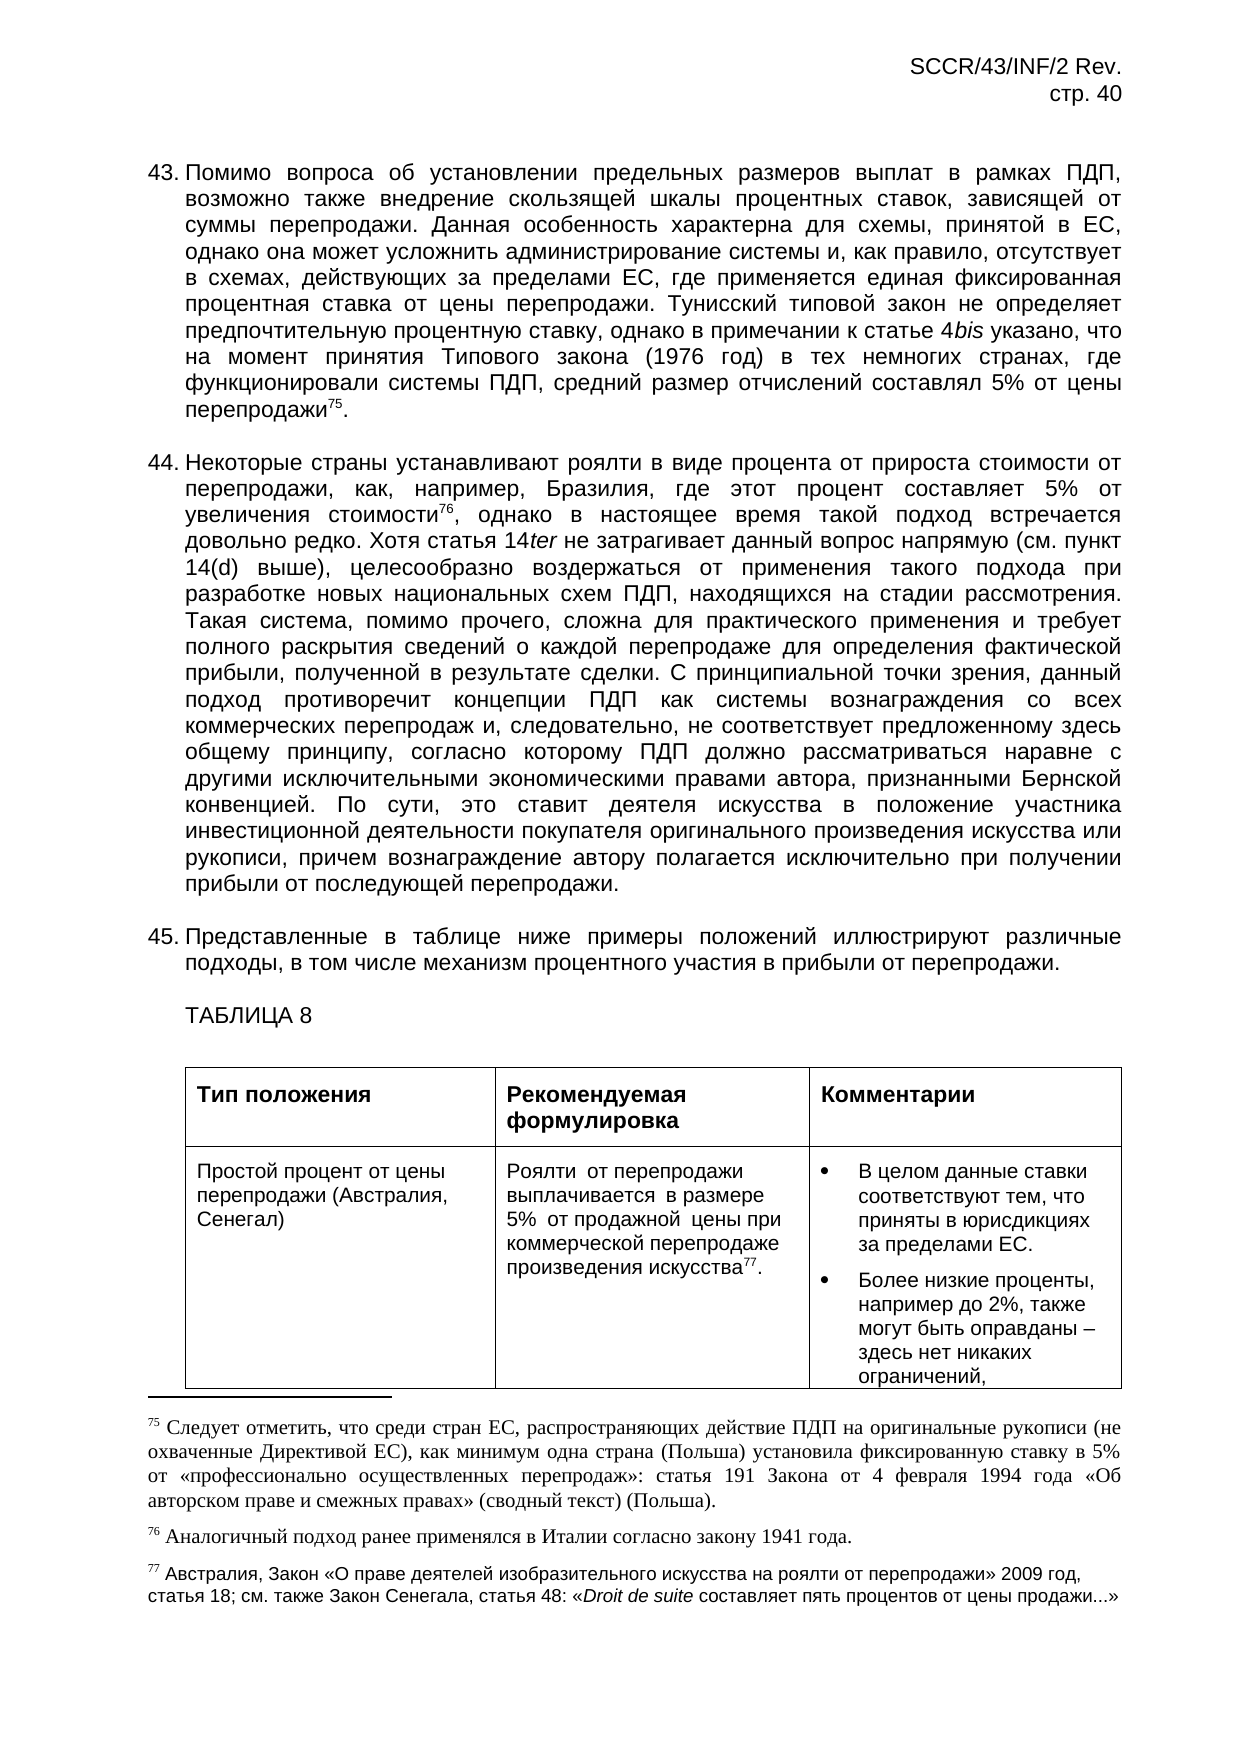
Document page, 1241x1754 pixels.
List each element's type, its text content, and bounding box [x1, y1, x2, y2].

table_header Тип положения [186, 1068, 495, 1146]
list Представленные в таблице ниже примеры положений иллюстрируют различные подходы, в том числе механизм процентного участия в прибыли от перепродажи. [148, 923, 1122, 976]
table_header Рекомендуемая формулировка [496, 1068, 809, 1146]
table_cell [186, 1147, 495, 1388]
list Некоторые страны устанавливают роялти в виде процента от прироста стоимости от перепродажи, как, например, Бразилия, где этот процент составляет 5% от увеличения стоимости, однако в настоящее время такой подход встречается довольно редко. Хотя статья 14ter не затрагивает данный вопрос напрямую (см. пункт 14(d) выше), целесообразно воздержаться от применения такого подхода при разработке новых национальных схем ПДП, находящихся на стадии рассмотрения. Такая система, помимо прочего, сложна для практического применения и требует полного раскрытия сведений о каждой перепродаже для определения фактической прибыли, полученной в результате сделки. С принципиальной точки зрения, данный подход противоречит концепции ПДП как системы вознаграждения со всех коммерческих перепродаж и, следовательно, не соответствует предложенному здесь общему принципу, согласно которому ПДП должно рассматриваться наравне с другими исключительными экономическими правами автора, признанными Бернской конвенцией. По сути, это ставит деятеля искусства в положение участника инвестиционной деятельности покупателя оригинального произведения искусства или рукописи, причем вознаграждение автору полагается исключительно при получении прибыли от последующей перепродажи. [148, 448, 1122, 896]
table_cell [496, 1147, 809, 1388]
list ТАБЛИЦА 8 [185, 1002, 1122, 1028]
table_header Комментарии [810, 1068, 1121, 1146]
list Помимо вопроса об установлении предельных размеров выплат в рамках ПДП, возможно также внедрение скользящей шкалы процентных ставок, зависящей от суммы перепродажи. Данная особенность характерна для схемы, принятой в ЕС, однако она может усложнить администрирование системы и, как правило, отсутствует в схемах, действующих за пределами ЕС, где применяется единая фиксированная процентная ставка от цены перепродажи. Тунисский типовой закон не определяет предпочтительную процентную ставку, однако в примечании к статье 4bis указано, что на момент принятия Типового закона (1976 год) в тех немногих странах, где функционировали системы ПДП, средний размер отчислений составлял 5% от цены перепродажи. [148, 158, 1122, 422]
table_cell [810, 1147, 1121, 1388]
